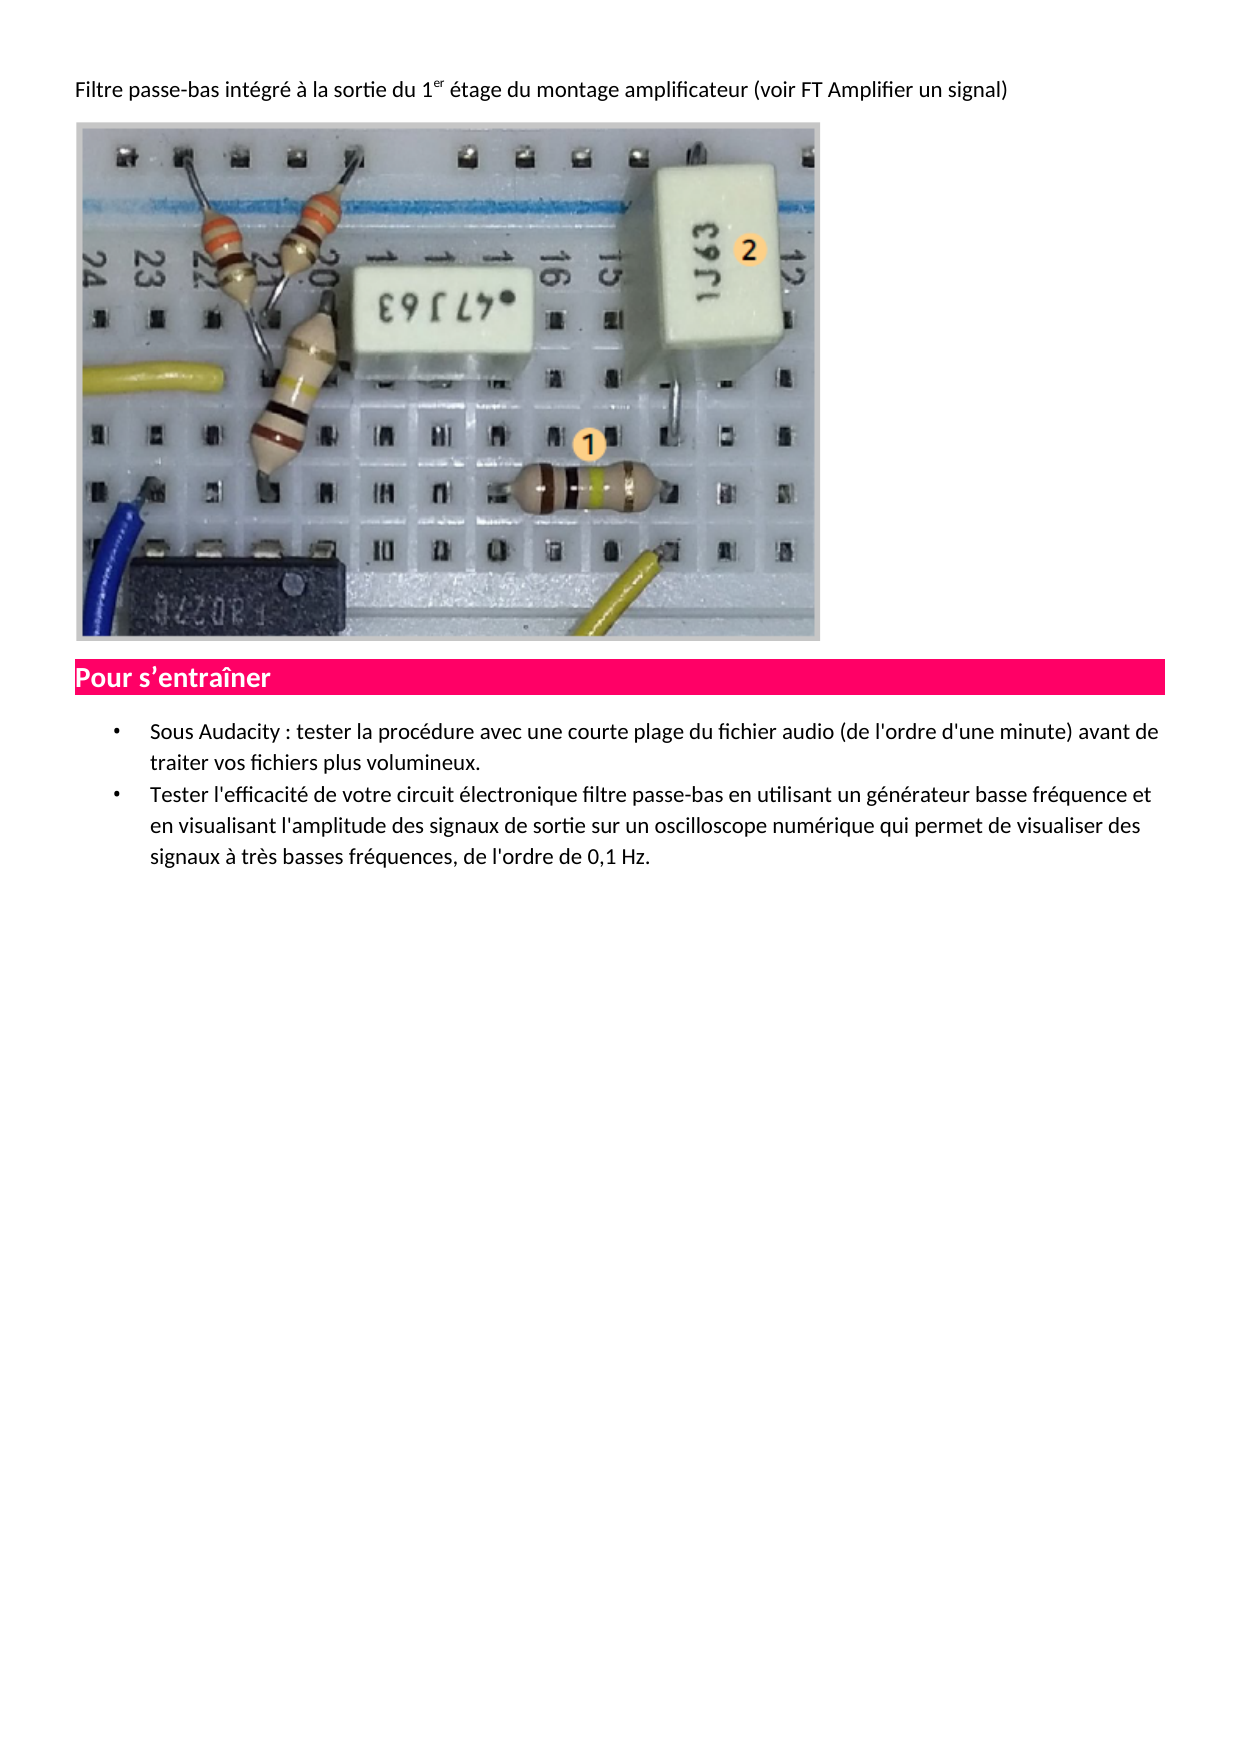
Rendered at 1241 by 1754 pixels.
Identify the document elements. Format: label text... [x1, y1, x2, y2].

list Sous Audacity : tester la procédure avec une courte plage du fichier audio (de l'ordre d'une minute) avant de traiter vos fichiers plus volumineux. [112, 714, 1165, 776]
picture [75, 121, 821, 641]
text Pour s’entraîner [75, 659, 1165, 695]
list Tester l'efficacité de votre circuit électronique filtre passe-bas en utilisant un générateur basse fréquence et en visualisant l'amplitude des signaux de sortie sur un oscilloscope numérique qui permet de visualiser des signaux à très basses fréquences, de l'ordre de 0,1 Hz. [112, 778, 1165, 870]
text Filtre passe-bas intégré à la sortie du 1er étage du montage amplificateur (voir FT Amplifier un signal) [75, 75, 1165, 103]
